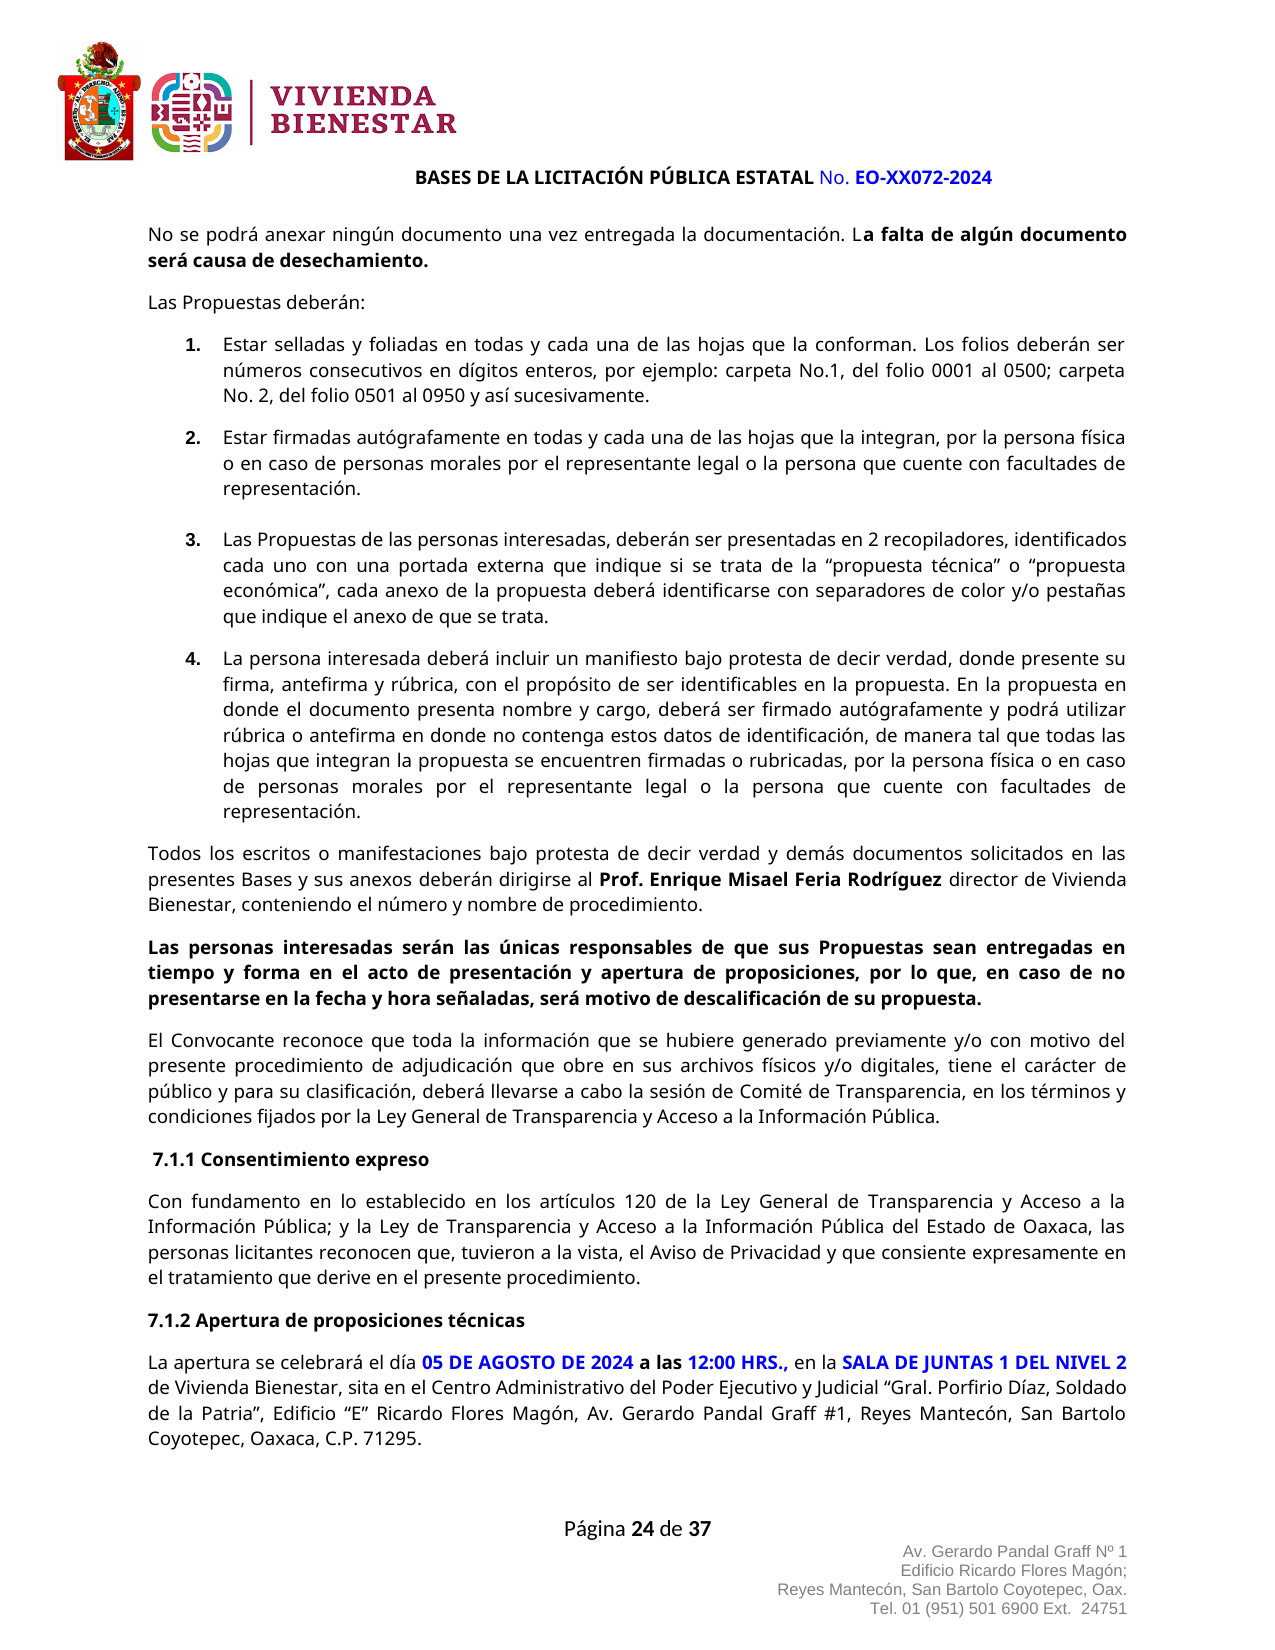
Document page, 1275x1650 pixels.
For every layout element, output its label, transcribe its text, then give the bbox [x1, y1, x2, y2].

text Las Propuestas deberán: [148, 289, 1127, 315]
picture [147, 64, 473, 161]
list La persona interesada deberá incluir un manifiesto bajo protesta de decir verdad, donde presente su firma, antefirma y rúbrica, con el propósito de ser identificables en la propuesta. En la propuesta en donde el documento presenta nombre y cargo, deberá ser firmado autógrafamente y podrá utilizar rúbrica o antefirma en donde no contenga estos datos de identificación, de manera tal que todas las hojas que integran la propuesta se encuentren firmadas o rubricadas, por la persona física o en caso de personas morales por el representante legal o la persona que cuente con facultades de representación. [185, 645, 1127, 824]
list Estar firmadas autógrafamente en todas y cada una de las hojas que la integran, por la persona física o en caso de personas morales por el representante legal o la persona que cuente con facultades de representación. [185, 424, 1127, 501]
picture [55, 41, 143, 163]
text Las personas interesadas serán las únicas responsables de que sus Propuestas sean entregadas en tiempo y forma en el acto de presentación y apertura de proposiciones, por lo que, en caso de no presentarse en la fecha y hora señaladas, será motivo de descalificación de su propuesta. [148, 934, 1127, 1011]
text Con fundamento en lo establecido en los artículos 120 de la Ley General de Transparencia y Acceso a la Información Pública; y la Ley de Transparencia y Acceso a la Información Pública del Estado de Oaxaca, las personas licitantes reconocen que, tuvieron a la vista, el Aviso de Privacidad y que consiente expresamente en el tratamiento que derive en el presente procedimiento. [148, 1188, 1127, 1290]
list Las Propuestas de las personas interesadas, deberán ser presentadas en 2 recopiladores, identificados cada uno con una portada externa que indique si se trata de la “propuesta técnica” o “propuesta económica”, cada anexo de la propuesta deberá identificarse con separadores de color y/o pestañas que indique el anexo de que se trata. [185, 527, 1127, 629]
text 7.1.2 Apertura de proposiciones técnicas [148, 1307, 1127, 1332]
list Estar selladas y foliadas en todas y cada una de las hojas que la conforman. Los folios deberán ser números consecutivos en dígitos enteros, por ejemplo: carpeta No.1, del folio 0001 al 0500; carpeta No. 2, del folio 0501 al 0950 y así sucesivamente. [185, 331, 1127, 408]
text La apertura se celebrará el día 05 DE AGOSTO DE 2024 a las 12:00 HRS., en la SALA DE JUNTAS 1 DEL NIVEL 2 de Vivienda Bienestar, sita en el Centro Administrativo del Poder Ejecutivo y Judicial “Gral. Porfirio Díaz, Soldado de la Patria”, Edificio “E” Ricardo Flores Magón, Av. Gerardo Pandal Graff #1, Reyes Mantecón, San Bartolo Coyotepec, Oaxaca, C.P. 71295. [148, 1349, 1127, 1451]
text 7.1.1 Consentimiento expreso [148, 1146, 1127, 1171]
text El Convocante reconoce que toda la información que se hubiere generado previamente y/o con motivo del presente procedimiento de adjudicación que obre en sus archivos físicos y/o digitales, tiene el carácter de público y para su clasificación, deberá llevarse a cabo la sesión de Comité de Transparencia, en los términos y condiciones fijados por la Ley General de Transparencia y Acceso a la Información Pública. [148, 1027, 1127, 1129]
text No se podrá anexar ningún documento una vez entregada la documentación. La falta de algún documento será causa de desechamiento. [148, 221, 1127, 272]
text Todos los escritos o manifestaciones bajo protesta de decir verdad y demás documentos solicitados en las presentes Bases y sus anexos deberán dirigirse al Prof. Enrique Misael Feria Rodríguez director de Vivienda Bienestar, conteniendo el número y nombre de procedimiento. [148, 841, 1127, 917]
